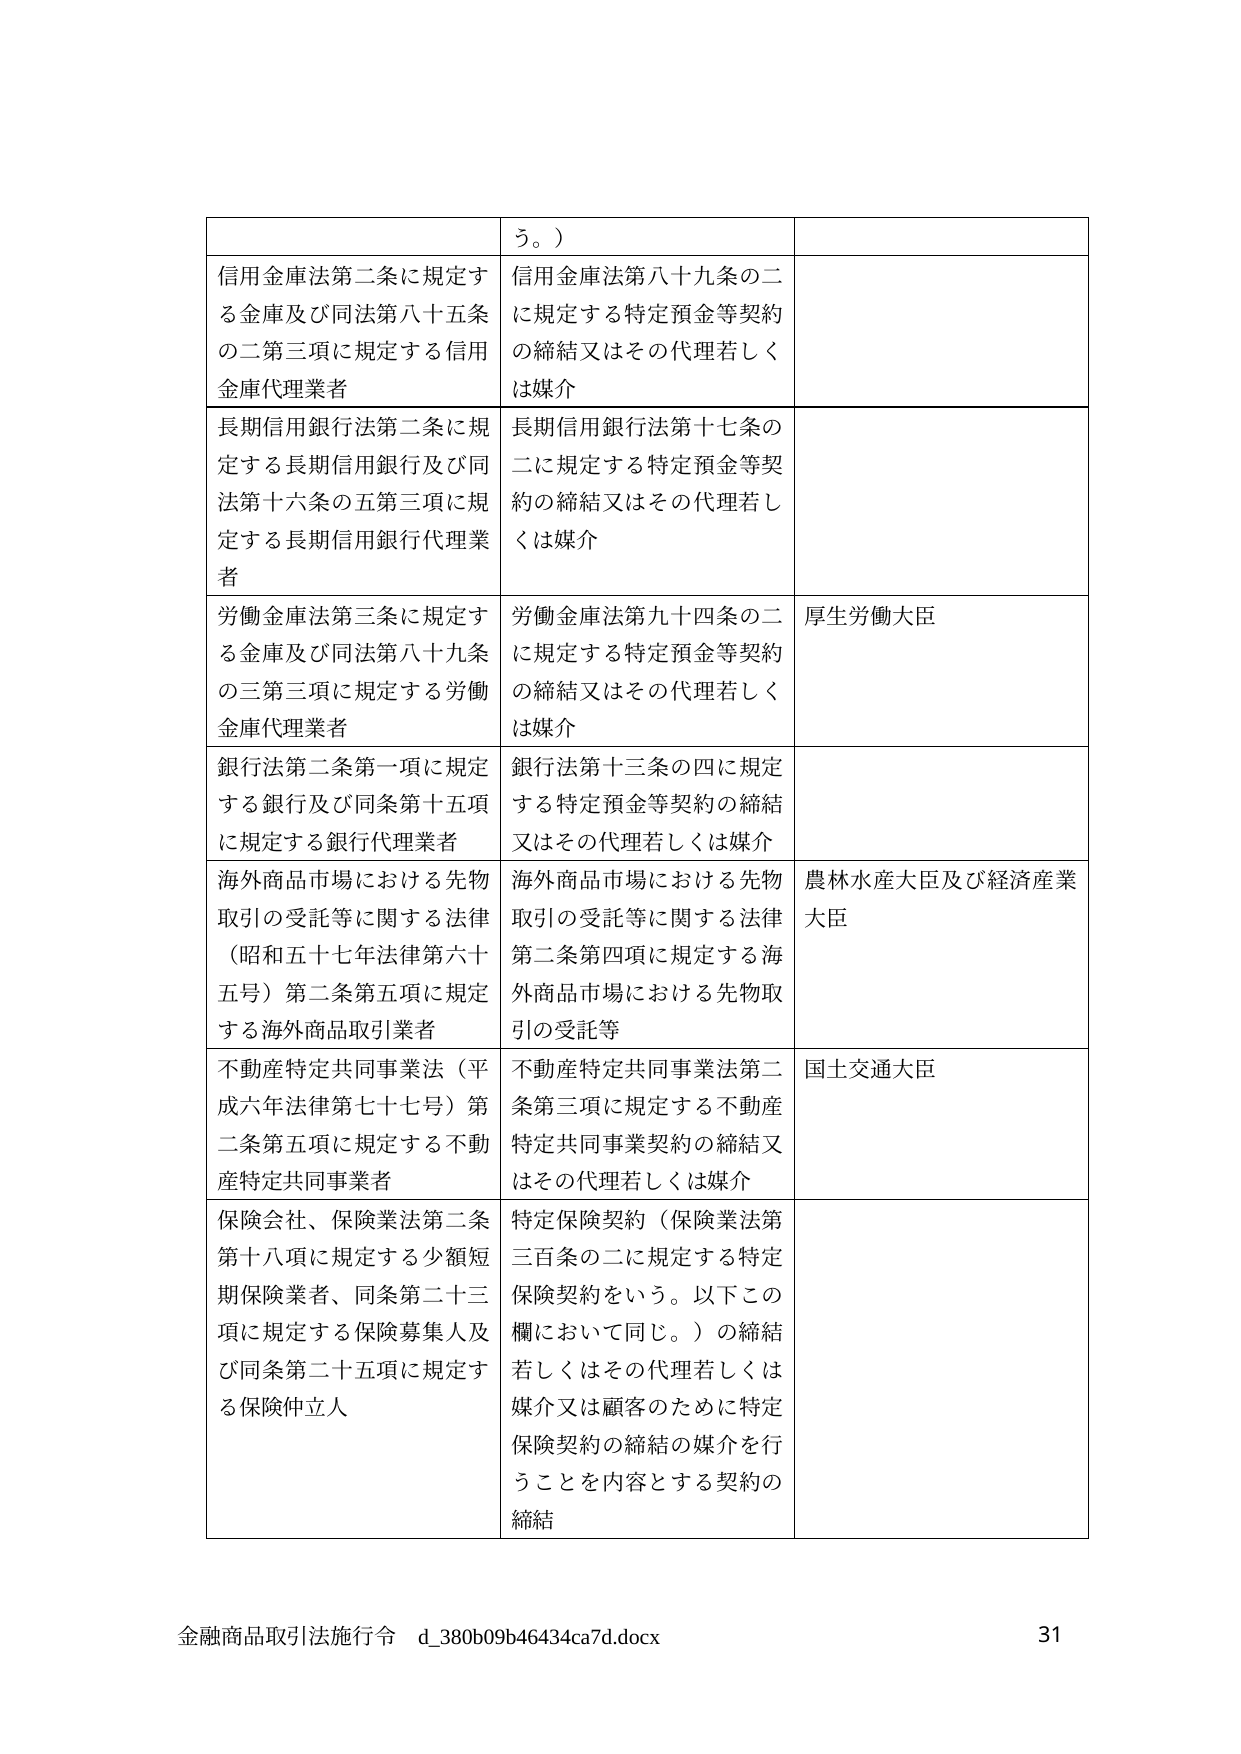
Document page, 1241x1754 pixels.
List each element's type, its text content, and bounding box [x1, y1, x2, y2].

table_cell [501, 218, 794, 255]
table_cell 信用金庫法第二条に規定する金庫及び同法第八十五条の二第三項に規定する信用金庫代理業者 [207, 256, 500, 406]
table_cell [207, 218, 500, 255]
table_cell 海外商品市場における先物取引の受託等に関する法律第二条第四項に規定する海外商品市場における先物取引の受託等 [501, 861, 794, 1048]
table_cell [795, 1200, 1088, 1538]
table_cell 保険会社、保険業法第二条第十八項に規定する少額短期保険業者、同条第二十三項に規定する保険募集人及び同条第二十五項に規定する保険仲立人 [207, 1200, 500, 1538]
table_cell 不動産特定共同事業法（平成六年法律第七十七号）第二条第五項に規定する不動産特定共同事業者 [207, 1049, 500, 1199]
table_cell [795, 747, 1088, 859]
table_cell 信用金庫法第八十九条の二に規定する特定預金等契約の締結又はその代理若しくは媒介 [501, 256, 794, 406]
table_cell 労働金庫法第三条に規定する金庫及び同法第八十九条の三第三項に規定する労働金庫代理業者 [207, 596, 500, 746]
table_cell 銀行法第十三条の四に規定する特定預金等契約の締結又はその代理若しくは媒介 [501, 747, 794, 859]
table_cell 長期信用銀行法第十七条の二に規定する特定預金等契約の締結又はその代理若しくは媒介 [501, 408, 794, 595]
table_cell 厚生労働大臣 [795, 596, 1088, 746]
table_cell [795, 256, 1088, 406]
table_cell 国土交通大臣 [795, 1049, 1088, 1199]
table_cell 農林水産大臣及び経済産業大臣 [795, 861, 1088, 1048]
table_cell 特定保険契約（保険業法第三百条の二に規定する特定保険契約をいう。以下この欄において同じ。）の締結若しくはその代理若しくは媒介又は顧客のために特定保険契約の締結の媒介を行うことを内容とする契約の締結 [501, 1200, 794, 1538]
table_cell 労働金庫法第九十四条の二に規定する特定預金等契約の締結又はその代理若しくは媒介 [501, 596, 794, 746]
table_cell 不動産特定共同事業法第二条第三項に規定する不動産特定共同事業契約の締結又はその代理若しくは媒介 [501, 1049, 794, 1199]
table_cell 長期信用銀行法第二条に規定する長期信用銀行及び同法第十六条の五第三項に規定する長期信用銀行代理業者 [207, 408, 500, 595]
table_cell [795, 218, 1088, 255]
table_cell 銀行法第二条第一項に規定する銀行及び同条第十五項に規定する銀行代理業者 [207, 747, 500, 859]
table_cell [795, 408, 1088, 595]
table_cell 海外商品市場における先物取引の受託等に関する法律（昭和五十七年法律第六十五号）第二条第五項に規定する海外商品取引業者 [207, 861, 500, 1048]
